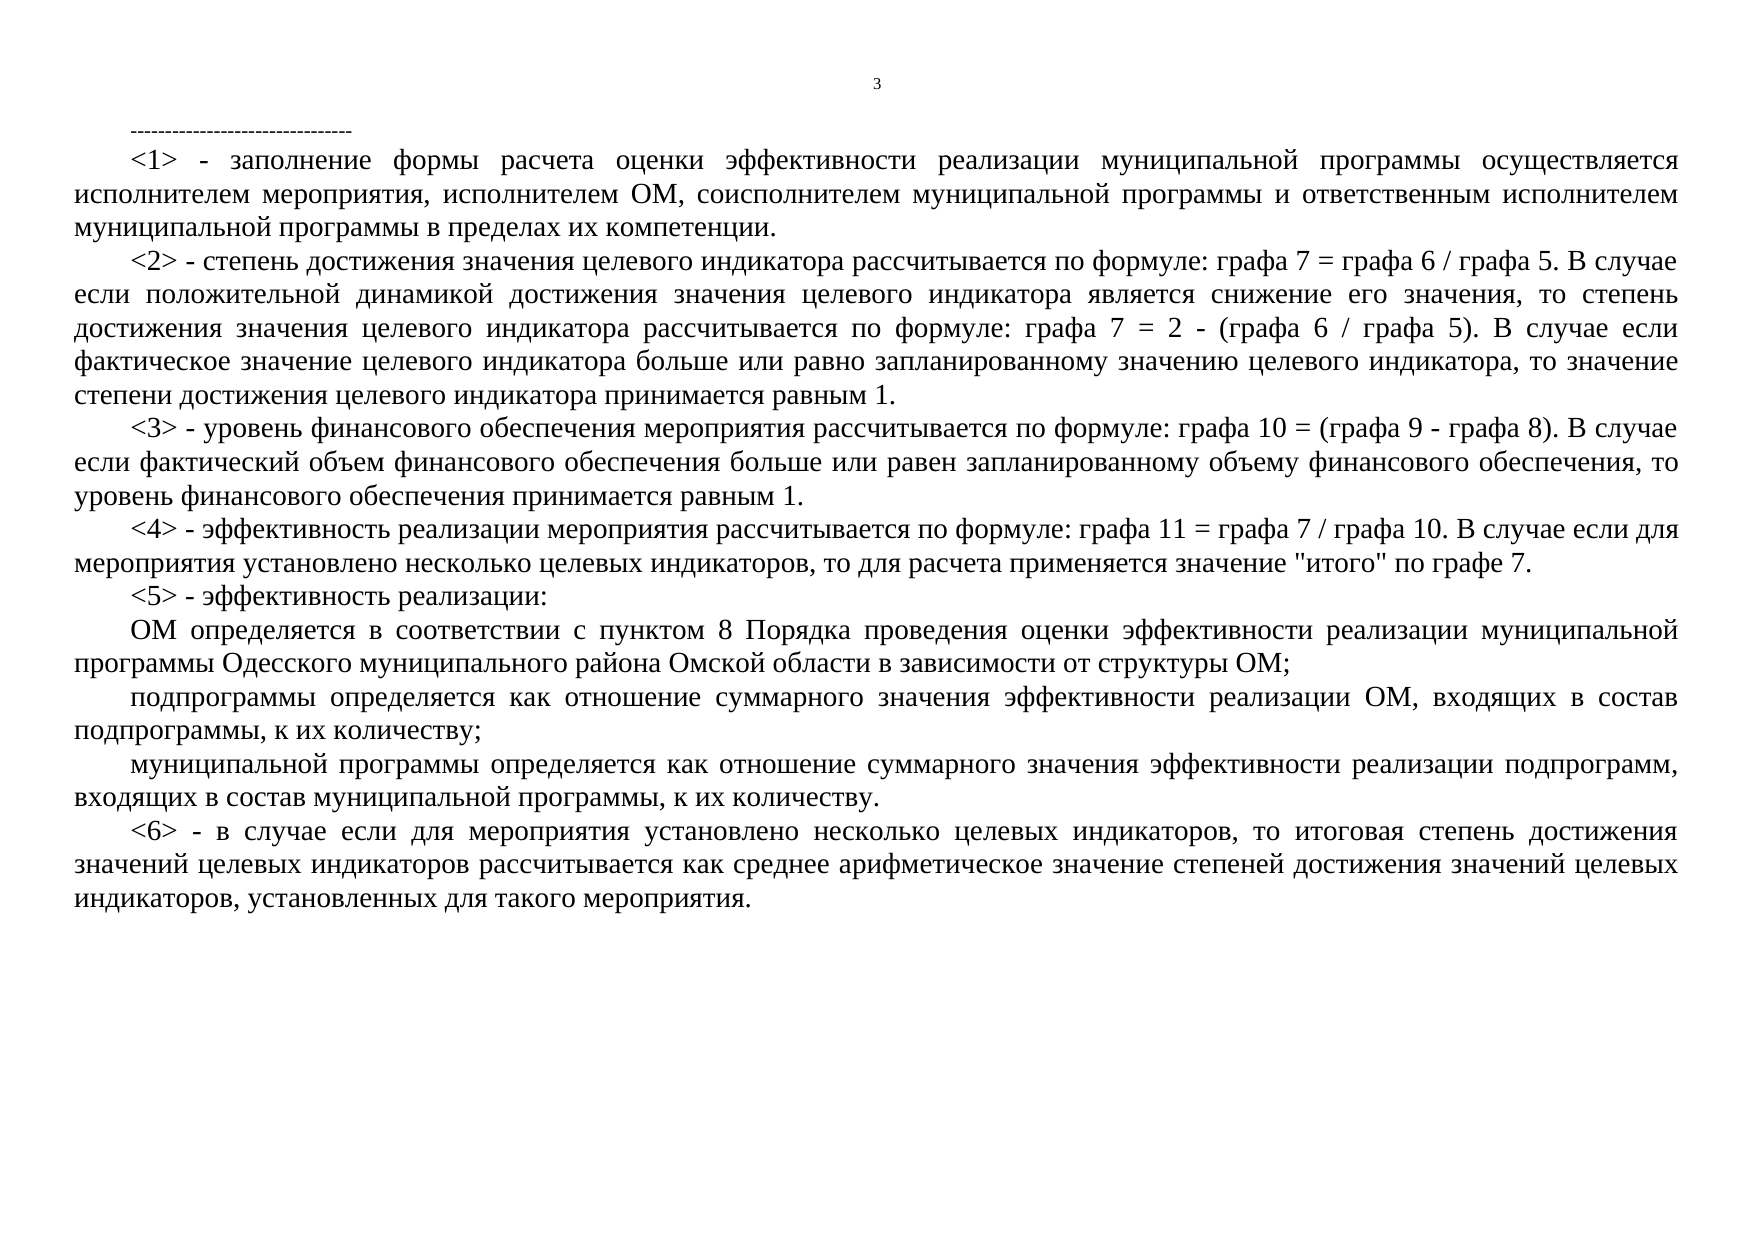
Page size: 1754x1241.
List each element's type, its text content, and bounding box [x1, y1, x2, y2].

text <4> - эффективность реализации мероприятия рассчитывается по формуле: графа 11 = графа 7 / графа 10. В случае если для мероприятия установлено несколько целевых индикаторов, то для расчета применяется значение "итого" по графе 7. [74, 511, 1680, 578]
text <6> - в случае если для мероприятия установлено несколько целевых индикаторов, то итоговая степень достижения значений целевых индикаторов рассчитывается как среднее арифметическое значение степеней достижения значений целевых индикаторов, установленных для такого мероприятия. [74, 813, 1680, 914]
text подпрограммы определяется как отношение суммарного значения эффективности реализации ОМ, входящих в состав подпрограммы, к их количеству; [74, 679, 1680, 746]
text <2> - степень достижения значения целевого индикатора рассчитывается по формуле: графа 7 = графа 6 / графа 5. В случае если положительной динамикой достижения значения целевого индикатора является снижение его значения, то степень достижения значения целевого индикатора рассчитывается по формуле: графа 7 = 2 - (графа 6 / графа 5). В случае если фактическое значение целевого индикатора больше или равно запланированному значению целевого индикатора, то значение степени достижения целевого индикатора принимается равным 1. [74, 243, 1680, 411]
text ОМ определяется в соответствии с пунктом 8 Порядка проведения оценки эффективности реализации муниципальной программы Одесского муниципального района Омской области в зависимости от структуры ОМ; [74, 612, 1680, 679]
text <5> - эффективность реализации: [74, 578, 1680, 612]
text муниципальной программы определяется как отношение суммарного значения эффективности реализации подпрограмм, входящих в состав муниципальной программы, к их количеству. [74, 746, 1680, 813]
text -------------------------------- [74, 118, 1680, 142]
text <1> - заполнение формы расчета оценки эффективности реализации муниципальной программы осуществляется исполнителем мероприятия, исполнителем ОМ, соисполнителем муниципальной программы и ответственным исполнителем муниципальной программы в пределах их компетенции. [74, 142, 1680, 243]
text <3> - уровень финансового обеспечения мероприятия рассчитывается по формуле: графа 10 = (графа 9 - графа 8). В случае если фактический объем финансового обеспечения больше или равен запланированному объему финансового обеспечения, то уровень финансового обеспечения принимается равным 1. [74, 411, 1680, 511]
